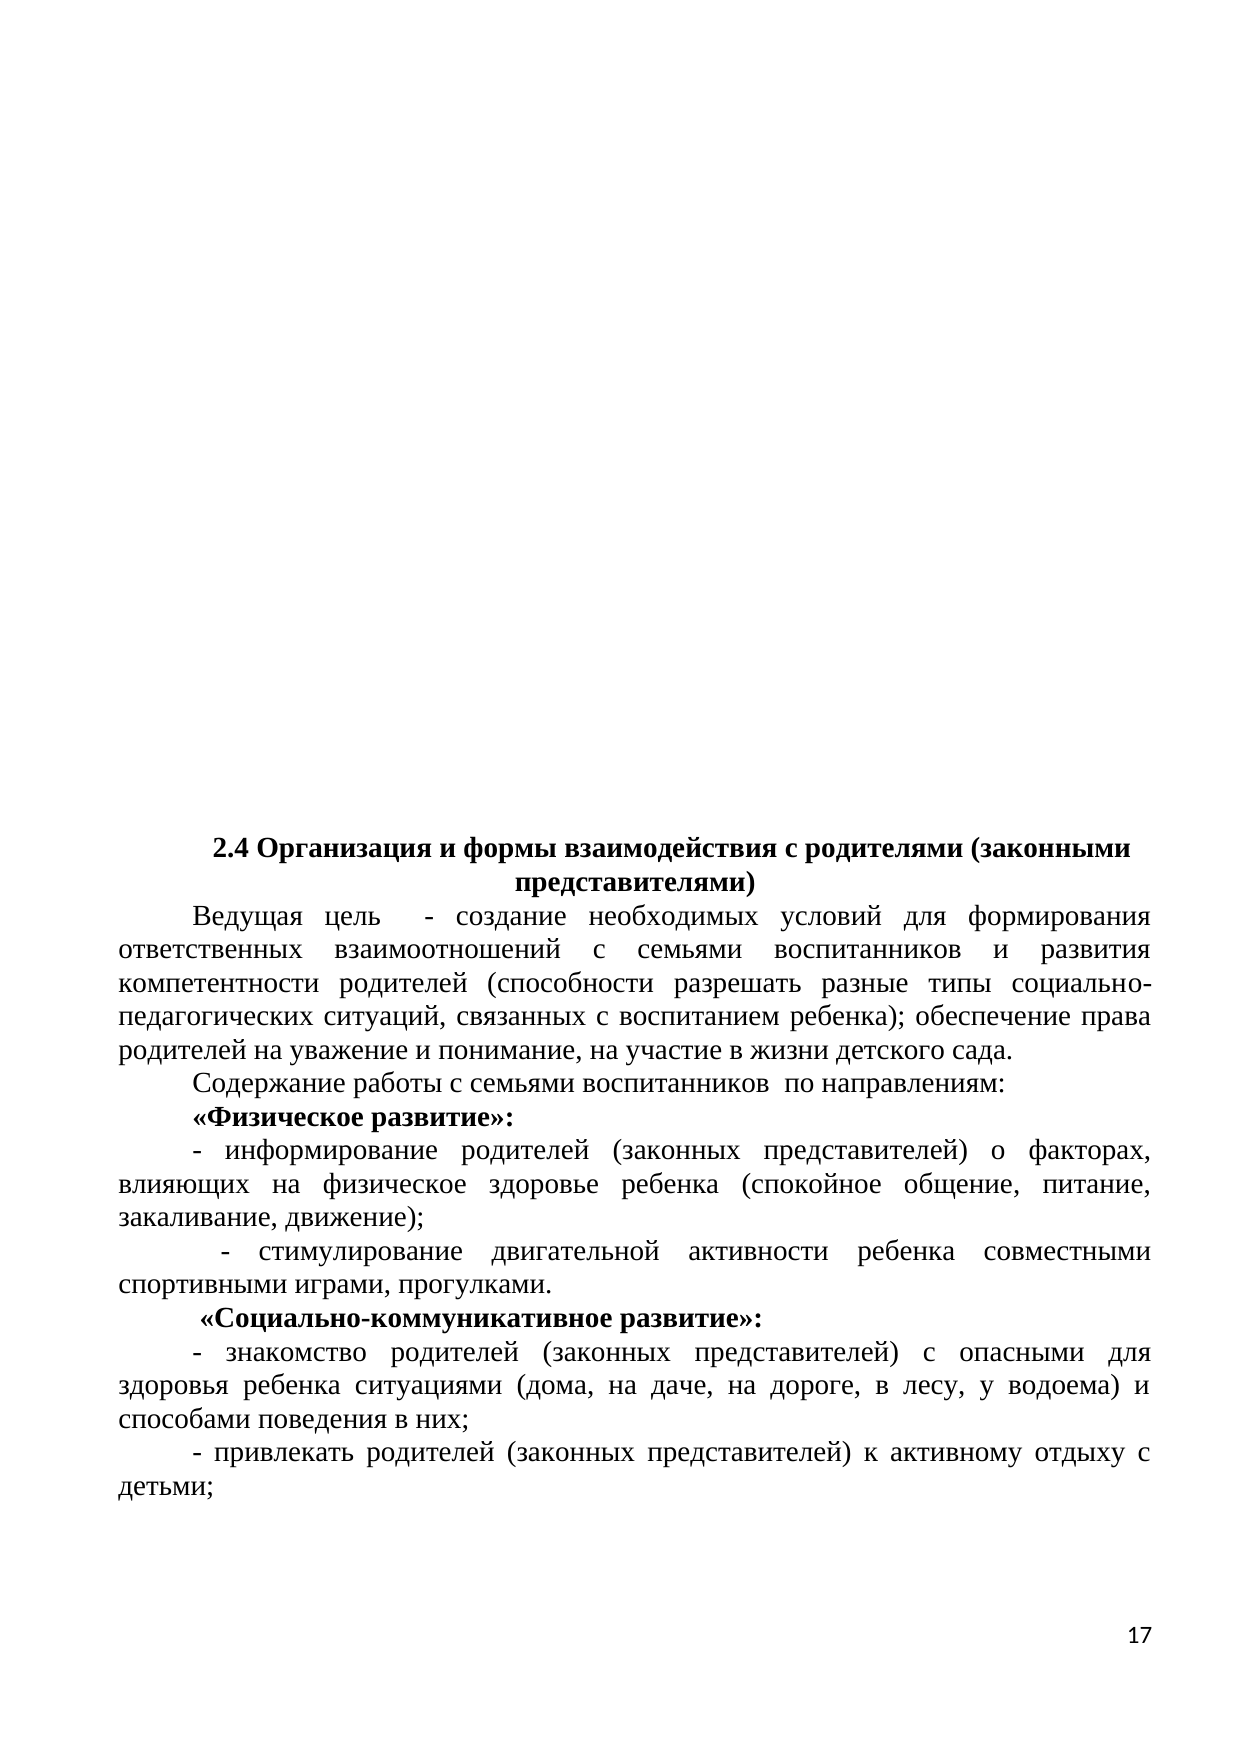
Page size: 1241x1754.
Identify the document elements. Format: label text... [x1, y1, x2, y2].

text Ведущая цель - создание необходимых условий для формирования ответственных взаимоотношений с семьями воспитанников и развития компетентности родителей (способности разрешать разные типы социальнo-педагогических ситуаций, связанных с воспитанием ребенка); обеспечение права родителей на уважение и понимание, на участие в жизни детского сада. [118, 898, 1152, 1065]
text «Социально-коммуникативное развитие»: [118, 1300, 1152, 1334]
text - стимулирование двигательной активности ребенка совместными спортивными играми, прогулками. [118, 1233, 1152, 1300]
text - привлекать родителей (законных представителей) к активному отдыху с детьми; [118, 1434, 1152, 1501]
text «Физическое развитие»: [118, 1099, 1152, 1132]
text 2.4 Организация и формы взаимодействия с родителями (законными представителями) [118, 831, 1152, 898]
text Содержание работы с семьями воспитанников по направлениям: [118, 1065, 1152, 1099]
text - знакомство родителей (законных представителей) с опасными для здоровья ребенка ситуациями (дома, на даче, на дороге, в лесу, у водоема) и способами поведения в них; [118, 1334, 1152, 1434]
text - информирование родителей (законных представителей) о факторах, влияющих на физическое здоровье ребенка (спокойное общение, питание, закаливание, движение); [118, 1132, 1152, 1233]
